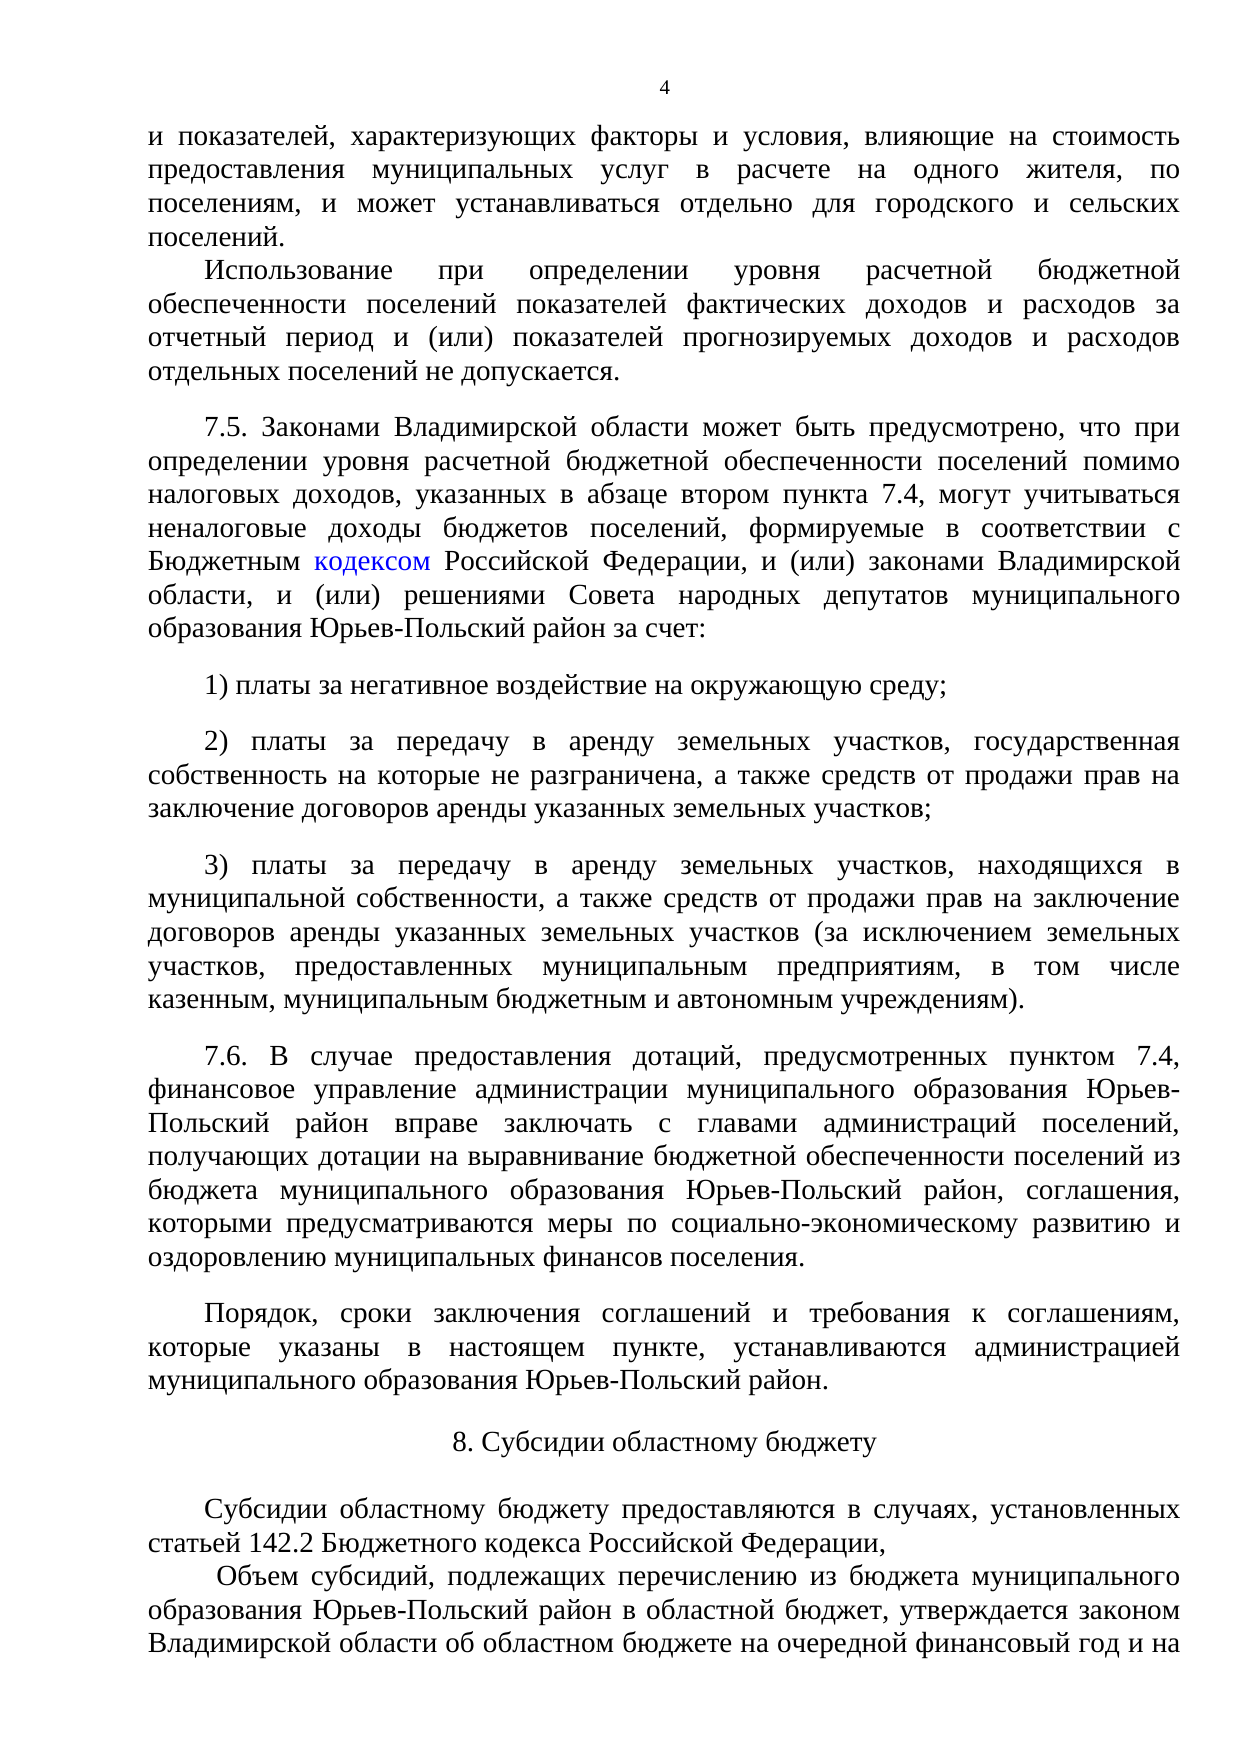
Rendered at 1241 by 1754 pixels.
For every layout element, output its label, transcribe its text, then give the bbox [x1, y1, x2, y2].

text 3) платы за передачу в аренду земельных участков, находящихся в муниципальной собственности, а также средств от продажи прав на заключение договоров аренды указанных земельных участков (за исключением земельных участков, предоставленных муниципальным предприятиям, в том числе казенным, муниципальным бюджетным и автономным учреждениям). [148, 847, 1181, 1015]
text Использование при определении уровня расчетной бюджетной обеспеченности поселений показателей фактических доходов и расходов за отчетный период и (или) показателей прогнозируемых доходов и расходов отдельных поселений не допускается. [148, 252, 1181, 386]
text 7.5. Законами Владимирской области может быть предусмотрено, что при определении уровня расчетной бюджетной обеспеченности поселений помимо налоговых доходов, указанных в абзаце втором пункта 7.4, могут учитываться неналоговые доходы бюджетов поселений, формируемые в соответствии с Бюджетным кодексом Российской Федерации, и (или) законами Владимирской области, и (или) решениями Совета народных депутатов муниципального образования Юрьев-Польский район за счет: [148, 409, 1181, 644]
text Порядок, сроки заключения соглашений и требования к соглашениям, которые указаны в настоящем пункте, устанавливаются администрацией муниципального образования Юрьев-Польский район. [148, 1295, 1181, 1396]
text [148, 118, 1181, 252]
text Субсидии областному бюджету предоставляются в случаях, установленных статьей 142.2 Бюджетного кодекса Российской Федерации, [148, 1491, 1181, 1558]
text 7.6. В случае предоставления дотаций, предусмотренных пунктом 7.4, финансовое управление администрации муниципального образования Юрьев-Польский район вправе заключать с главами администраций поселений, получающих дотации на выравнивание бюджетной обеспеченности поселений из бюджета муниципального образования Юрьев-Польский район, соглашения, которыми предусматриваются меры по социально-экономическому развитию и оздоровлению муниципальных финансов поселения. [148, 1038, 1181, 1272]
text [148, 1558, 1181, 1659]
list 8. Субсидии областному бюджету [148, 1424, 1181, 1458]
text 1) платы за негативное воздействие на окружающую среду; [148, 667, 1181, 701]
text 2) платы за передачу в аренду земельных участков, государственная собственность на которые не разграничена, а также средств от продажи прав на заключение договоров аренды указанных земельных участков; [148, 723, 1181, 824]
